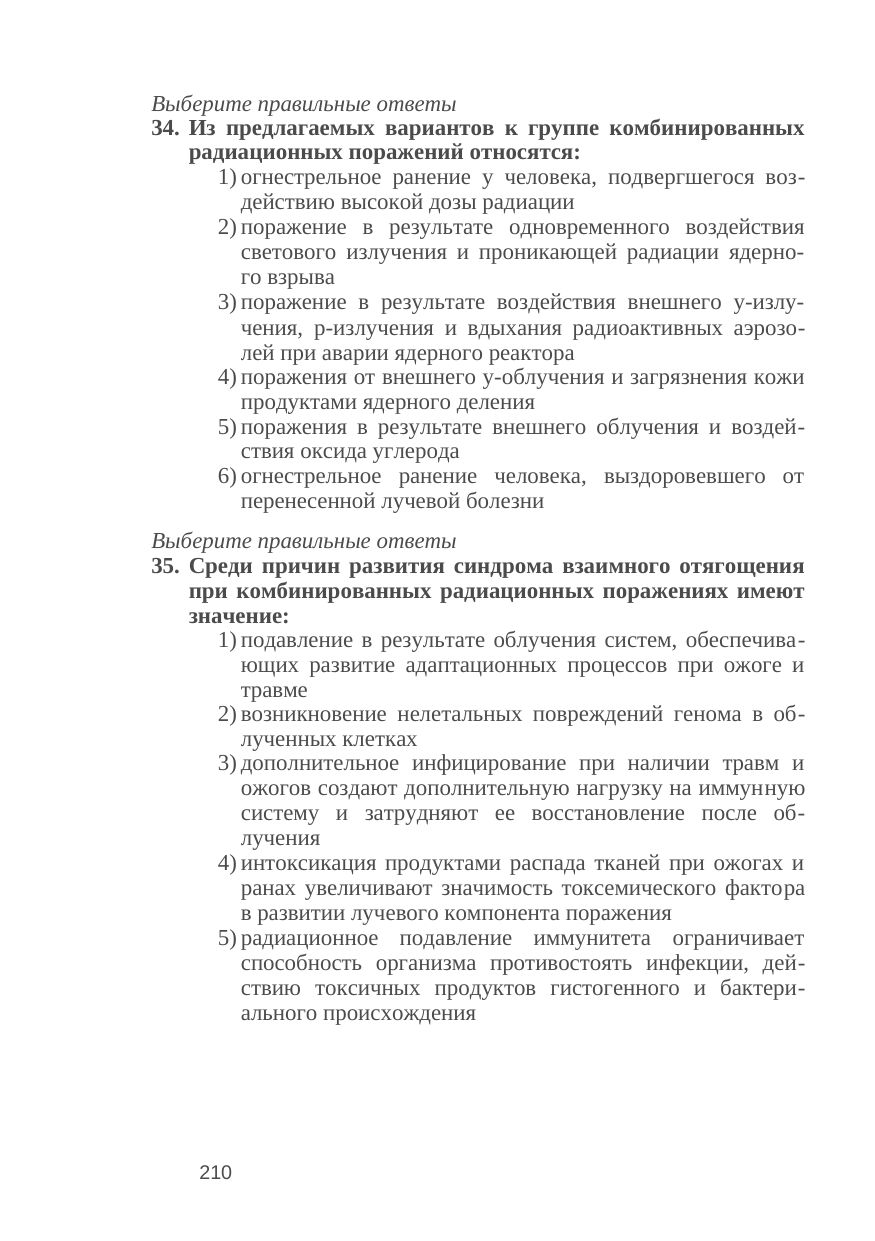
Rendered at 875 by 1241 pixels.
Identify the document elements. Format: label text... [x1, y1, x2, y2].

list Из предлагаемых вариантов к группе комбинированных радиационных поражений относятся: [151, 116, 805, 164]
list поражение в результате одновременного воздействия светового излучения и проникающей радиации ядерно- го взрыва [218, 214, 805, 290]
text Выберите правильные ответы [151, 91, 805, 116]
list интоксикация продуктами распада тканей при ожогах и ранах увеличивают значимость токсемического фактора в развитии лучевого компонента поражения [218, 850, 805, 925]
list дополнительное инфицирование при наличии травм и ожогов создают дополнительную нагрузку на иммунную систему и затрудняют ее восстановление после облучения [218, 751, 805, 850]
list подавление в результате облучения систем, обеспечивающих развитие адаптационных процессов при ожоге и травме [218, 628, 805, 702]
list огнестрельное ранение у человека, подвергшегося воздействию высокой дозы радиации [218, 164, 805, 214]
list возникновение нелетальных повреждений генома в облученных клетках [218, 702, 805, 751]
list поражения от внешнего у-облучения и загрязнения кожи продуктами ядерного деления [218, 365, 805, 414]
list поражение в результате воздействия внешнего у-излу- чения, p-излучения и вдыхания радиоактивных аэрозолей при аварии ядерного реактора [218, 290, 805, 365]
list поражения в результате внешнего облучения и воздействия оксида углерода [218, 414, 805, 464]
text Выберите правильные ответы [151, 528, 805, 553]
list Среди причин развития синдрома взаимного отягощения при комбинированных радиационных поражениях имеют значение: [151, 553, 805, 628]
list радиационное подавление иммунитета ограничивает способность организма противостоять инфекции, действию токсичных продуктов гистогенного и бактериального происхождения [218, 925, 805, 1026]
list огнестрельное ранение человека, выздоровевшего от перенесенной лучевой болезни [218, 464, 805, 513]
